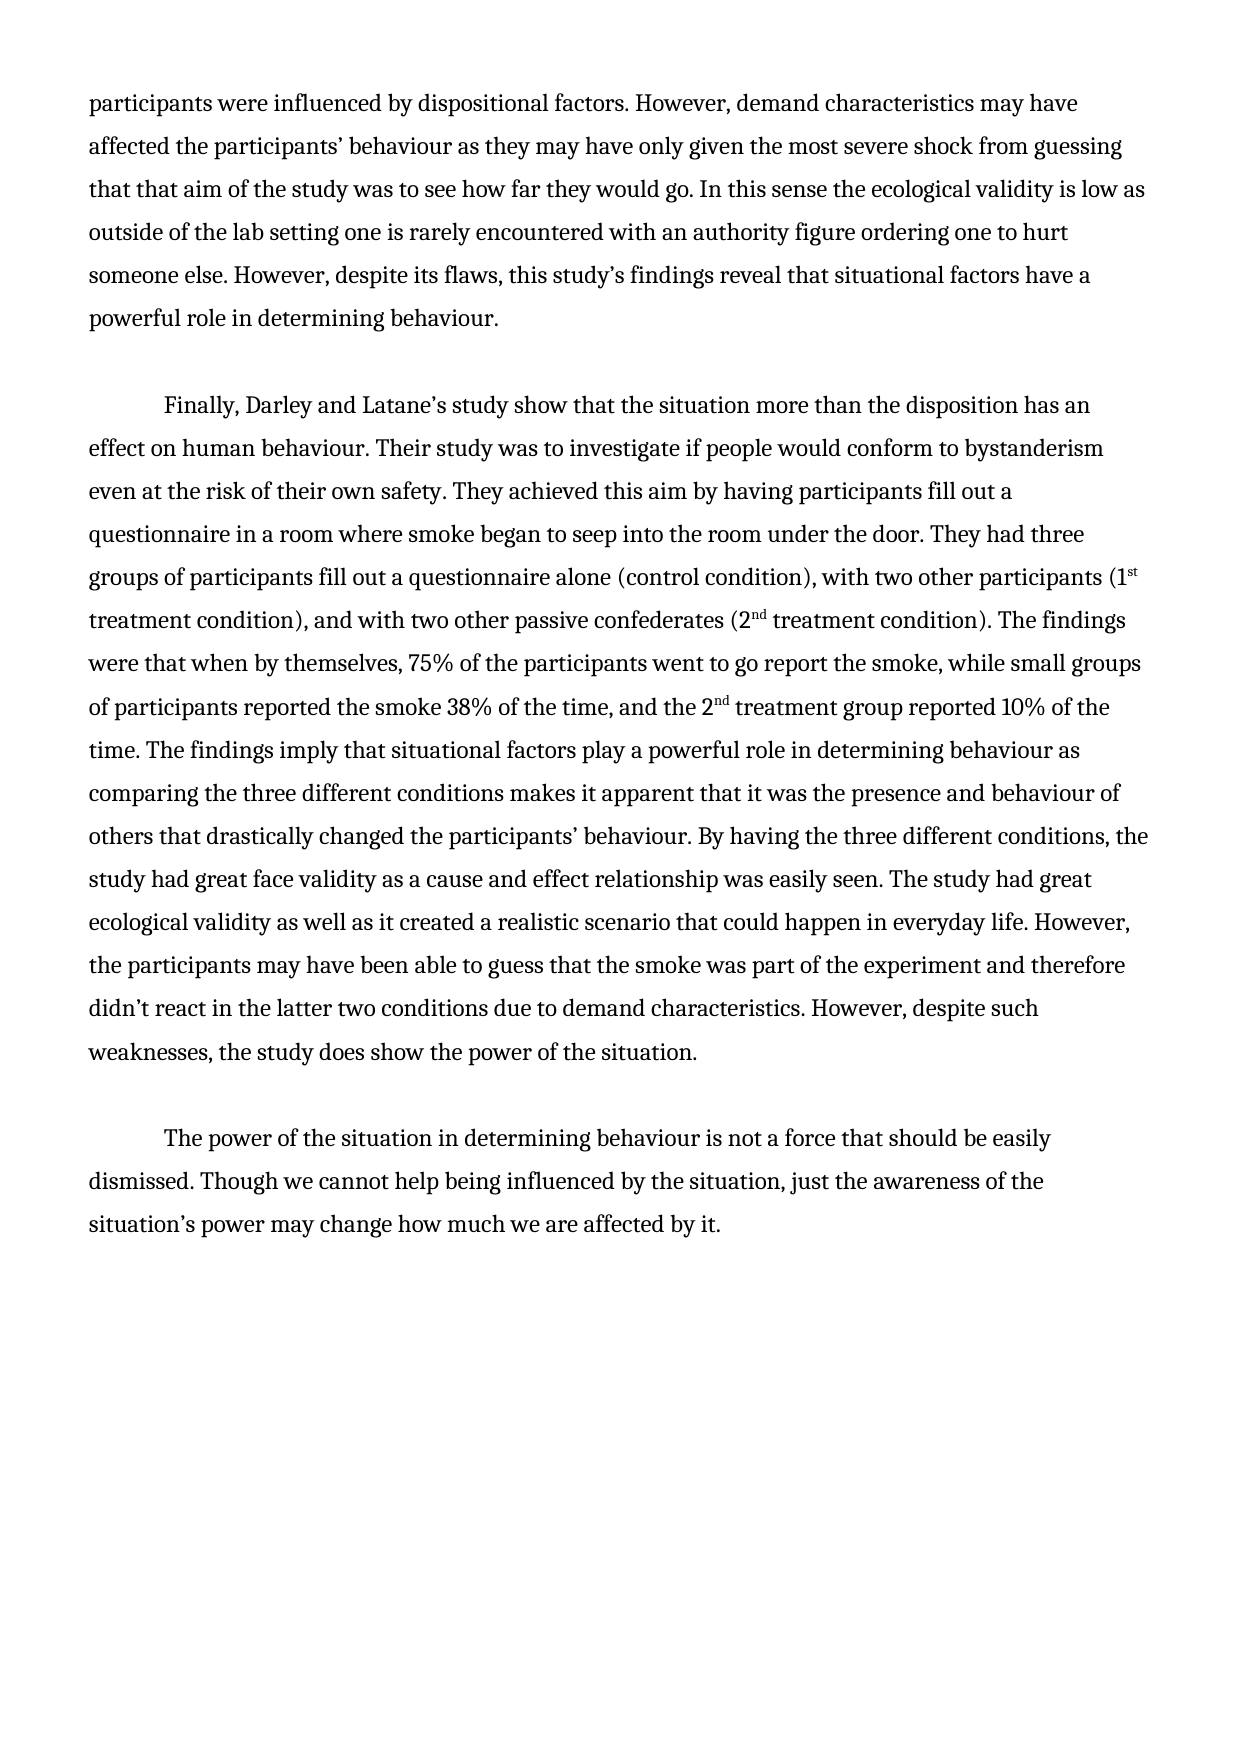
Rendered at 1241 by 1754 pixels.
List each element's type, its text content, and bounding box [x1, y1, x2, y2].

text The power of the situation in determining behaviour is not a force that should be easily dismissed. Though we cannot help being influenced by the situation, just the awareness of the situation’s power may change how much we are affected by it. [89, 1124, 1152, 1239]
text Finally, Darley and Latane’s study show that the situation more than the disposition has an effect on human behaviour. Their study was to investigate if people would conform to bystanderism even at the risk of their own safety. They achieved this aim by having participants fill out a questionnaire in a room where smoke began to seep into the room under the door. They had three groups of participants fill out a questionnaire alone (control condition), with two other participants (1st treatment condition), and with two other passive confederates (2nd treatment condition). The findings were that when by themselves, 75% of the participants went to go report the smoke, while small groups of participants reported the smoke 38% of the time, and the 2nd treatment group reported 10% of the time. The findings imply that situational factors play a powerful role in determining behaviour as comparing the three different conditions makes it apparent that it was the presence and behaviour of others that drastically changed the participants’ behaviour. By having the three different conditions, the study had great face validity as a cause and effect relationship was easily seen. The study had great ecological validity as well as it created a realistic scenario that could happen in everyday life. However, the participants may have been able to guess that the smoke was part of the experiment and therefore didn’t react in the latter two conditions due to demand characteristics. However, despite such weaknesses, the study does show the power of the situation. [89, 391, 1152, 1066]
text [89, 89, 1152, 333]
